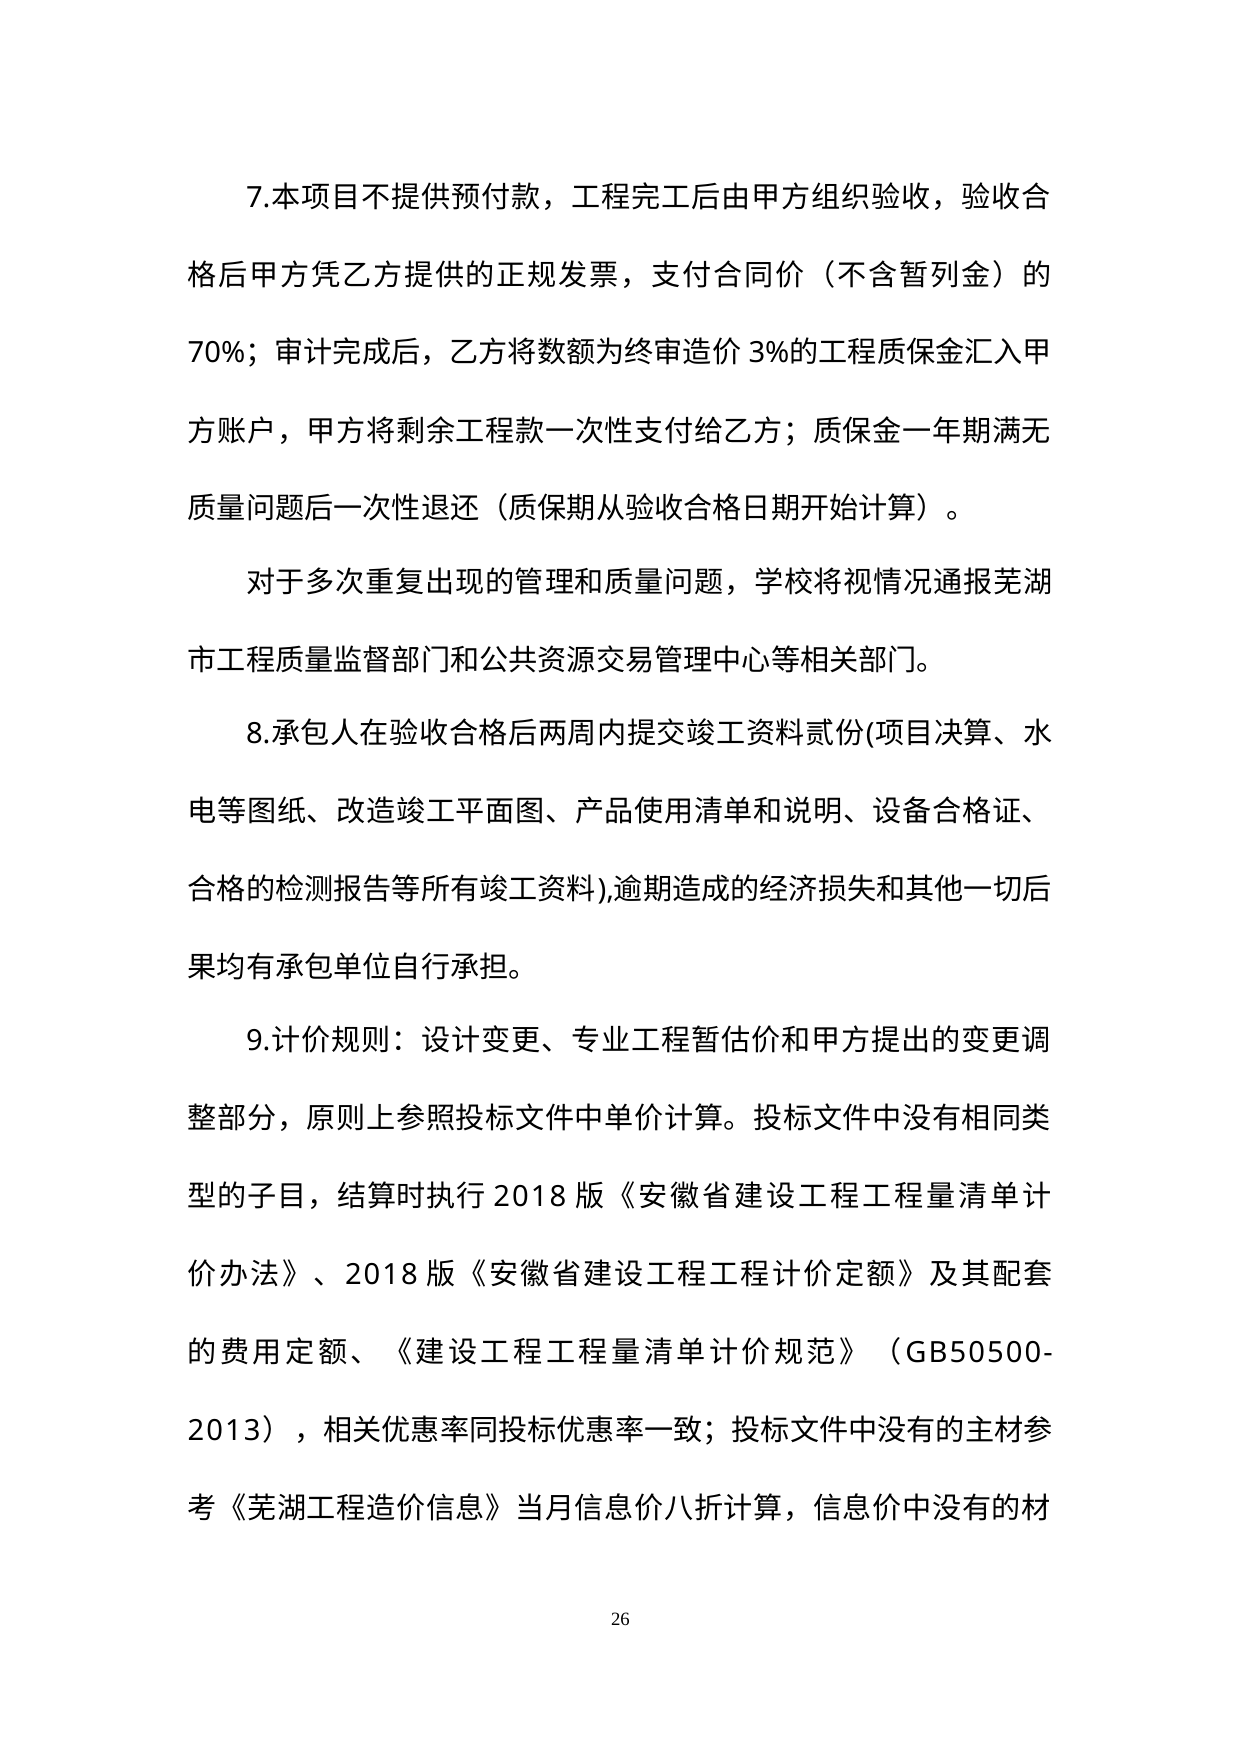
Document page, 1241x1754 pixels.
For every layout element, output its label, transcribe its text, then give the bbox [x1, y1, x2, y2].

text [187, 1006, 1053, 1538]
text 8.承包人在验收合格后两周内提交竣工资料贰份(项目决算、水电等图纸、改造竣工平面图、产品使用清单和说明、设备合格证、合格的检测报告等所有竣工资料),逾期造成的经济损失和其他一切后果均有承包单位自行承担。 [187, 698, 1053, 997]
text 对于多次重复出现的管理和质量问题，学校将视情况通报芜湖市工程质量监督部门和公共资源交易管理中心等相关部门。 [187, 547, 1053, 690]
text 7.本项目不提供预付款，工程完工后由甲方组织验收，验收合格后甲方凭乙方提供的正规发票，支付合同价（不含暂列金）的70%；审计完成后，乙方将数额为终审造价3%的工程质保金汇入甲方账户，甲方将剩余工程款一次性支付给乙方；质保金一年期满无质量问题后一次性退还（质保期从验收合格日期开始计算）。 [187, 162, 1053, 539]
